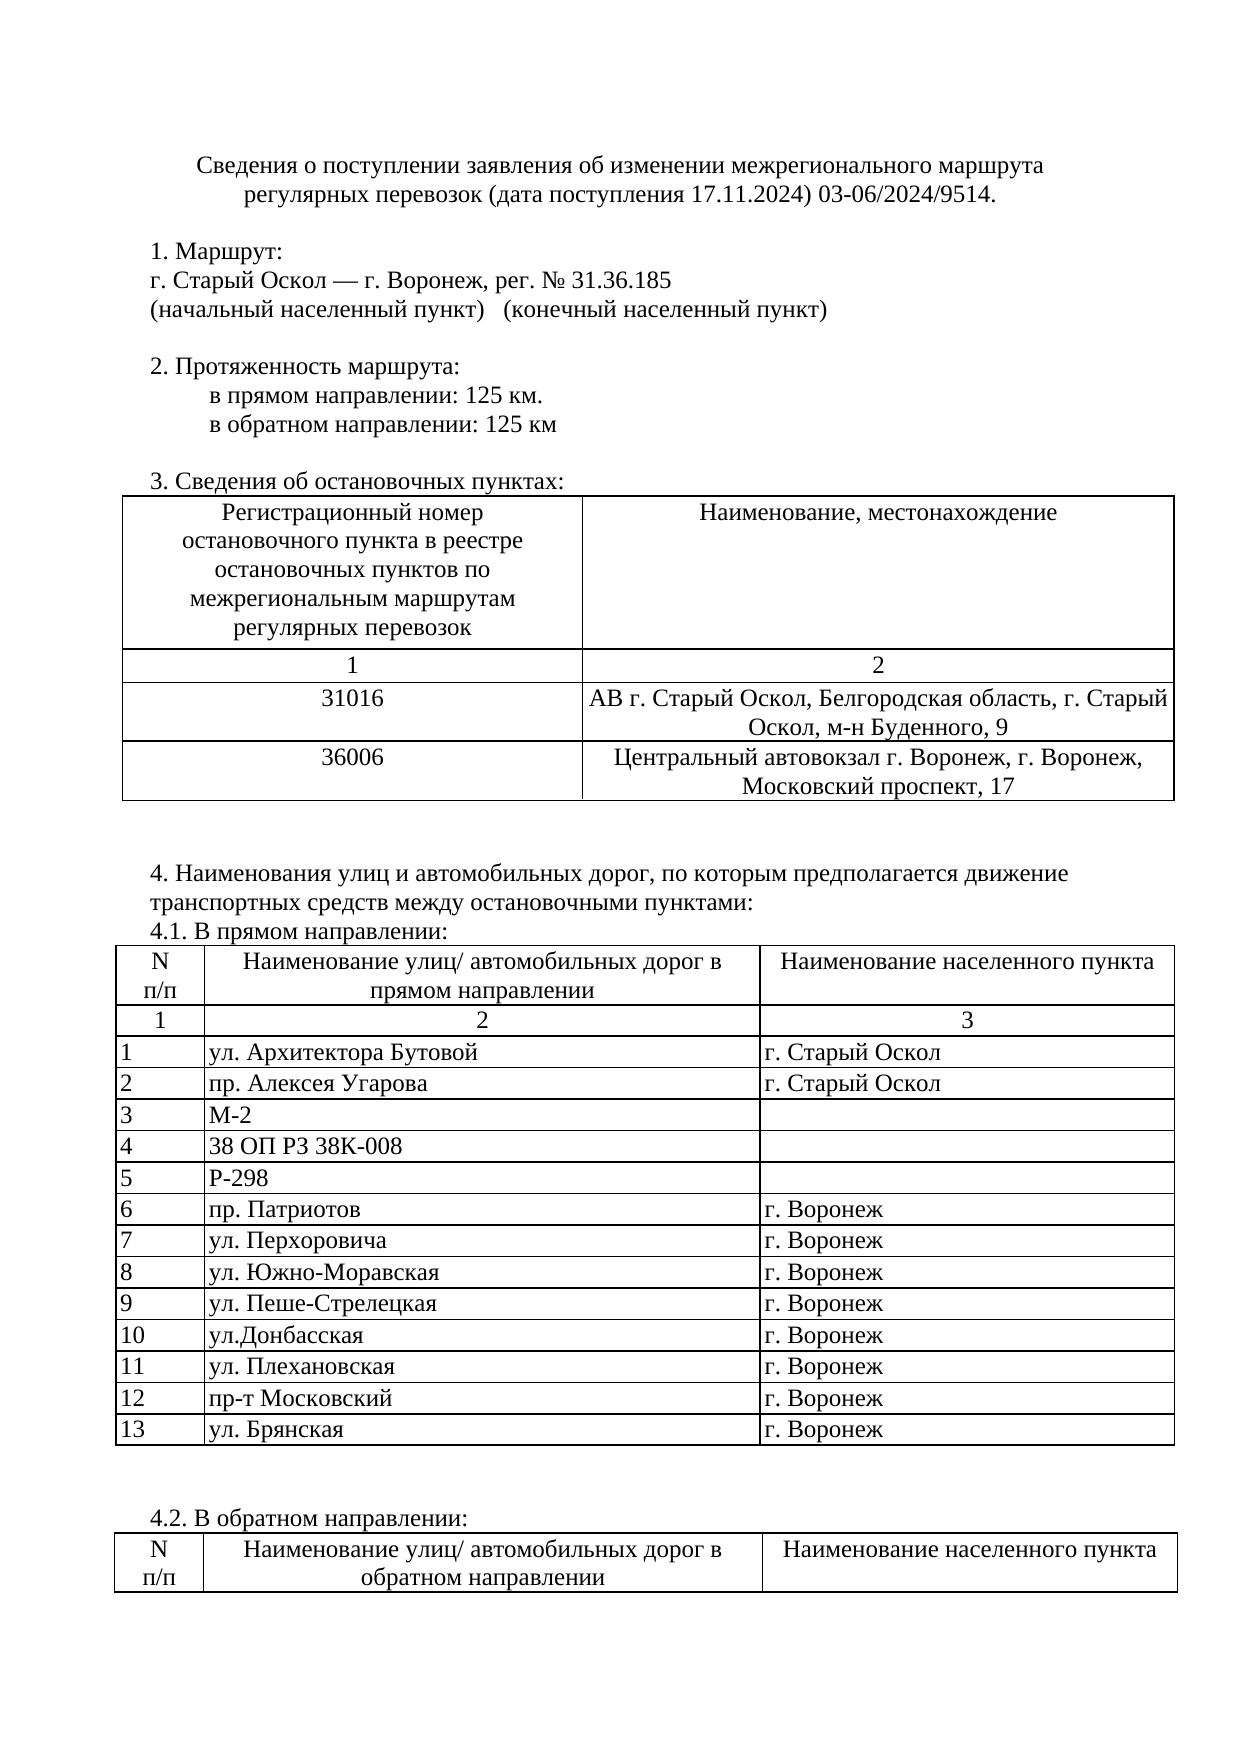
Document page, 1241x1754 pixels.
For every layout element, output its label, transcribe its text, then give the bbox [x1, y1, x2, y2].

table_cell г. Старый Оскол [761, 1068, 1174, 1098]
text Сведения о поступлении заявления об изменении межрегионального маршрута регулярных перевозок (дата поступления 17.11.2024) 03-06/2024/9514. [150, 150, 1090, 207]
table_cell 4 [117, 1131, 204, 1161]
table_cell пр. Патриотов [205, 1194, 759, 1224]
table_cell [761, 1100, 1174, 1130]
table_cell г. Воронеж [761, 1289, 1174, 1318]
table_header Наименование населенного пункта [761, 946, 1174, 1004]
table_cell 10 [117, 1320, 204, 1350]
table_cell 1 [117, 1037, 204, 1067]
table_cell 2 [583, 650, 1173, 681]
table_header Регистрационный номер остановочного пункта в реестре остановочных пунктов по межрегиональным маршрутам регулярных перевозок [123, 497, 582, 648]
text 4.1. В прямом направлении: [150, 916, 1090, 945]
text в обратном направлении: 125 км [150, 409, 1090, 437]
table_cell АВ г. Старый Оскол, Белгородская область, г. Старый Оскол, м-н Буденного, 9 [583, 683, 1173, 740]
table_cell [761, 1131, 1174, 1161]
text в прямом направлении: 125 км. [150, 380, 1090, 409]
table_cell г. Старый Оскол [761, 1037, 1174, 1067]
table_cell 31016 [123, 683, 582, 740]
table_cell ул. Брянская [205, 1415, 759, 1444]
table_cell 8 [117, 1257, 204, 1287]
table_cell г. Воронеж [761, 1383, 1174, 1413]
table_cell 6 [117, 1194, 204, 1224]
table_cell 3 [117, 1100, 204, 1130]
table_cell 9 [117, 1289, 204, 1318]
table_cell 13 [117, 1415, 204, 1444]
table_cell г. Воронеж [761, 1226, 1174, 1256]
text 1. Маршрут: [150, 236, 1090, 265]
table_cell 11 [117, 1352, 204, 1381]
table_cell Р-298 [205, 1163, 759, 1193]
text (начальный населенный пункт) (конечный населенный пункт) [150, 294, 1090, 322]
table_header Наименование, местонахождение [583, 497, 1173, 648]
table_cell 12 [117, 1383, 204, 1413]
table_cell 1 [123, 650, 582, 681]
table_cell [761, 1163, 1174, 1193]
table_cell пр. Алексея Угарова [205, 1068, 759, 1098]
table_cell 38 ОП РЗ 38К-008 [205, 1131, 759, 1161]
table_cell г. Воронеж [761, 1320, 1174, 1350]
table_cell г. Воронеж [761, 1257, 1174, 1287]
table_cell 3 [761, 1006, 1174, 1035]
text 2. Протяженность маршрута: [150, 351, 1090, 380]
table_cell ул. Южно-Моравская [205, 1257, 759, 1287]
table_cell ул. Перхоровича [205, 1226, 759, 1256]
table_cell г. Воронеж [761, 1415, 1174, 1444]
table_cell ул. Архитектора Бутовой [205, 1037, 759, 1067]
table_header Наименование населенного пункта [763, 1534, 1177, 1591]
text 4. Наименования улиц и автомобильных дорог, по которым предполагается движение транспортных средств между остановочными пунктами: [150, 858, 1090, 916]
table_header N п/п [117, 946, 204, 1004]
table_header N п/п [115, 1534, 203, 1591]
table_cell 2 [205, 1006, 759, 1035]
table_cell г. Воронеж [761, 1352, 1174, 1381]
table_cell пр-т Московский [205, 1383, 759, 1413]
table_cell ул. Пеше-Стрелецкая [205, 1289, 759, 1318]
text г. Старый Оскол — г. Воронеж, рег. № 31.36.185 [150, 265, 1090, 294]
table_cell 5 [117, 1163, 204, 1193]
table_cell 7 [117, 1226, 204, 1256]
table_cell ул.Донбасская [205, 1320, 759, 1350]
table_cell 36006 [123, 742, 582, 799]
table_cell 2 [117, 1068, 204, 1098]
table_cell г. Воронеж [761, 1194, 1174, 1224]
table_header Наименование улиц/ автомобильных дорог в обратном направлении [204, 1534, 762, 1591]
text 4.2. В обратном направлении: [150, 1503, 1090, 1532]
table_header Наименование улиц/ автомобильных дорог в прямом направлении [205, 946, 759, 1004]
table_cell Центральный автовокзал г. Воронеж, г. Воронеж, Московский проспект, 17 [583, 742, 1173, 799]
table_cell М-2 [205, 1100, 759, 1130]
table_cell ул. Плехановская [205, 1352, 759, 1381]
text 3. Сведения об остановочных пунктах: [150, 466, 1090, 495]
table_cell 1 [117, 1006, 204, 1035]
